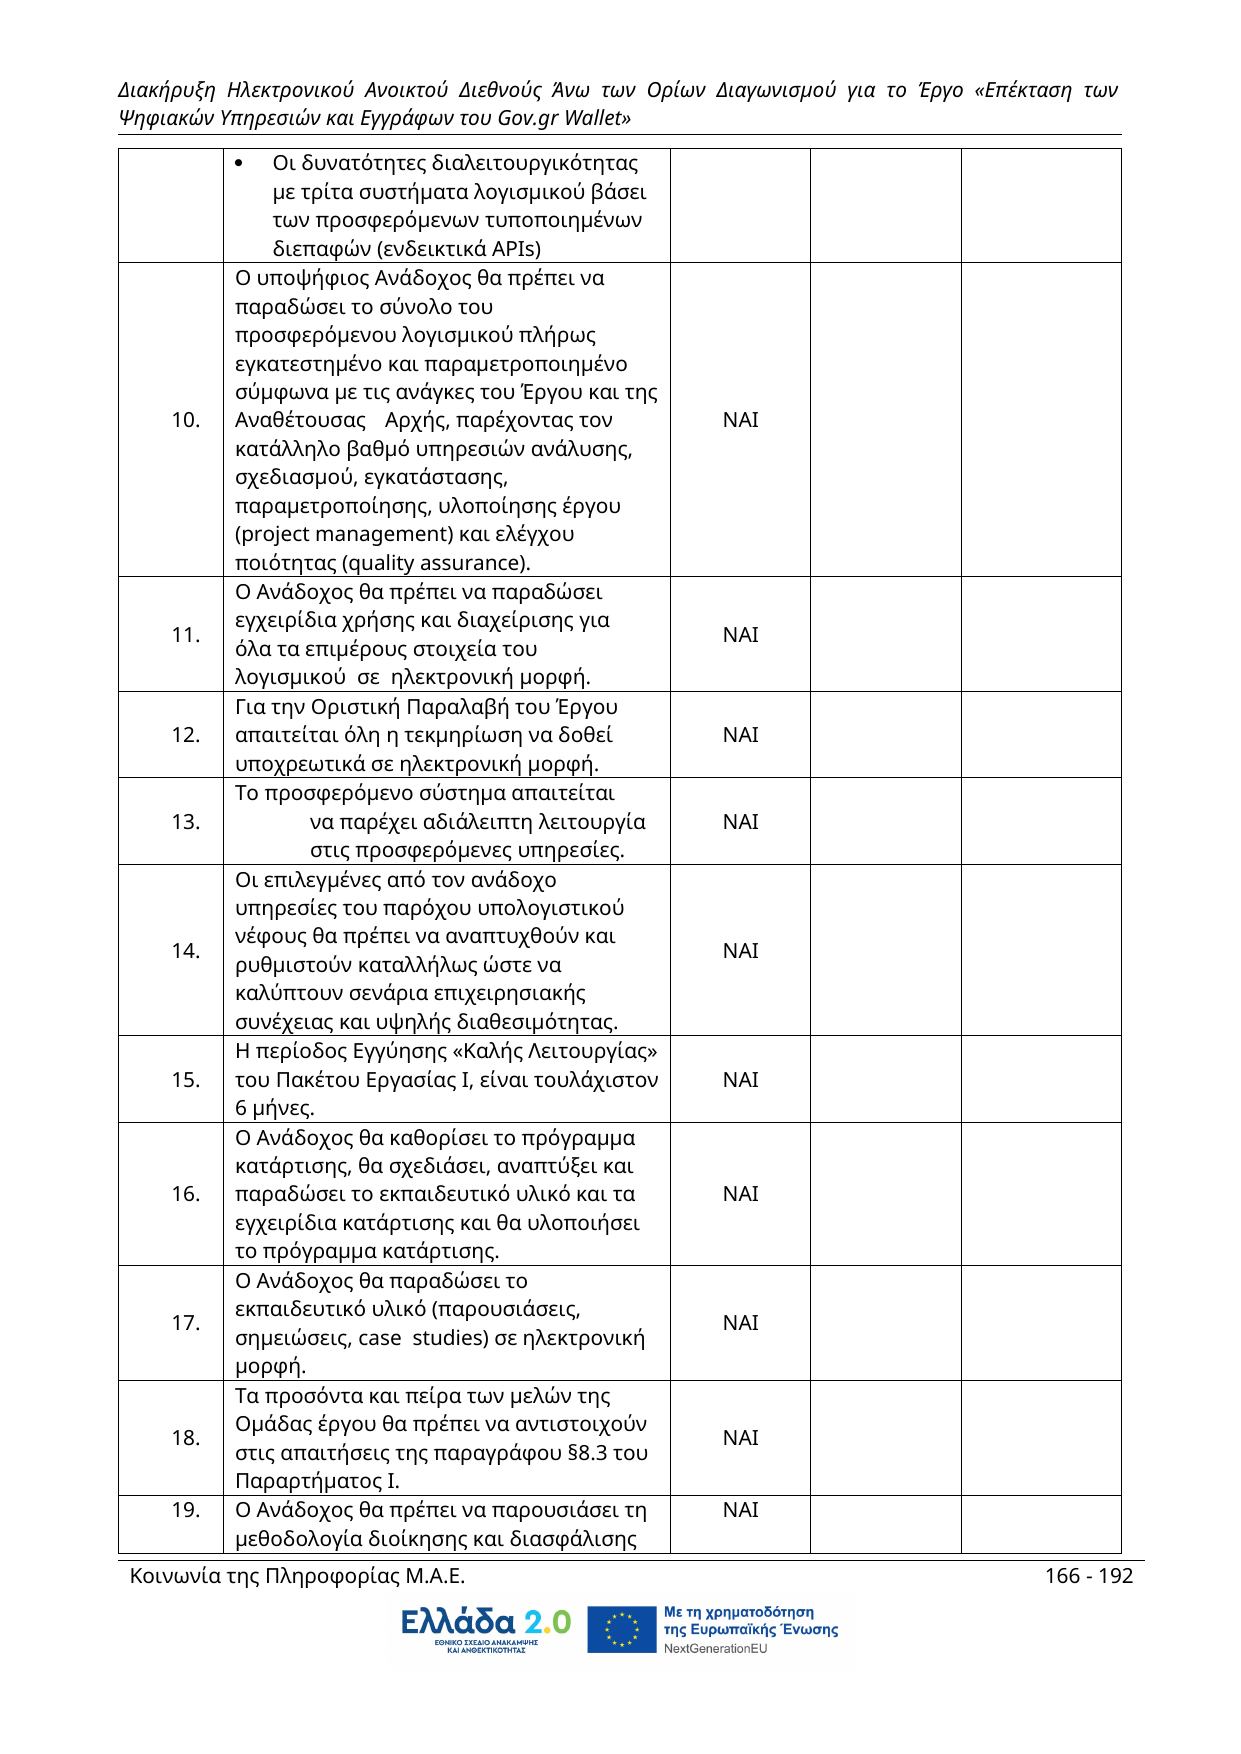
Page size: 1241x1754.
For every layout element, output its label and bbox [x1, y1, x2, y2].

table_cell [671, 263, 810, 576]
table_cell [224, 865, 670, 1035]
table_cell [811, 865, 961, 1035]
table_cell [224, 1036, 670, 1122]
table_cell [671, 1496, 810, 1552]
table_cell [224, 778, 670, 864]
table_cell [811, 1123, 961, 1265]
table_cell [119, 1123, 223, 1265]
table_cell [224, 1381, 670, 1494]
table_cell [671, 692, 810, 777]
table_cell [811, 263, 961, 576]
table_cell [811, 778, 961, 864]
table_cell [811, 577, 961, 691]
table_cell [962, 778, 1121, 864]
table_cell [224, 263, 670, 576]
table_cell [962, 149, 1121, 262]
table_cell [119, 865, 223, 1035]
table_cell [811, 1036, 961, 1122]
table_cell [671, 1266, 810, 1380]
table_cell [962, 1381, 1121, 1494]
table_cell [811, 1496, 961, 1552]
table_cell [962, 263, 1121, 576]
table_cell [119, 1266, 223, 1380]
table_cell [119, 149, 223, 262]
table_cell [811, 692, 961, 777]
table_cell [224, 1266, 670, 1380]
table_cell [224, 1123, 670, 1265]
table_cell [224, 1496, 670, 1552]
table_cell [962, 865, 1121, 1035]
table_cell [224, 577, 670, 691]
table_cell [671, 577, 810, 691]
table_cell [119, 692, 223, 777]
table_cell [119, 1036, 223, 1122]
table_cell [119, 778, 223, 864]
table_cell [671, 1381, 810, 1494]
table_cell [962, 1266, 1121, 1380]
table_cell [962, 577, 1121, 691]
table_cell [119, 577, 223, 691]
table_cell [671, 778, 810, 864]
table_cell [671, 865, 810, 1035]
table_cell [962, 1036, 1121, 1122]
picture [386, 1590, 855, 1670]
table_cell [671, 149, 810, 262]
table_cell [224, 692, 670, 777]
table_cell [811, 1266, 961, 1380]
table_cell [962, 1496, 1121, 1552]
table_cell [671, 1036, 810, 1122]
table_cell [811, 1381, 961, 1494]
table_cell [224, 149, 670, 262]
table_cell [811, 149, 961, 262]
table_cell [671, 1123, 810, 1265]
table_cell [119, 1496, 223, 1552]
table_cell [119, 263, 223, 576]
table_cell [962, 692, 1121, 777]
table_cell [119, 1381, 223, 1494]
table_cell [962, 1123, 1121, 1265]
